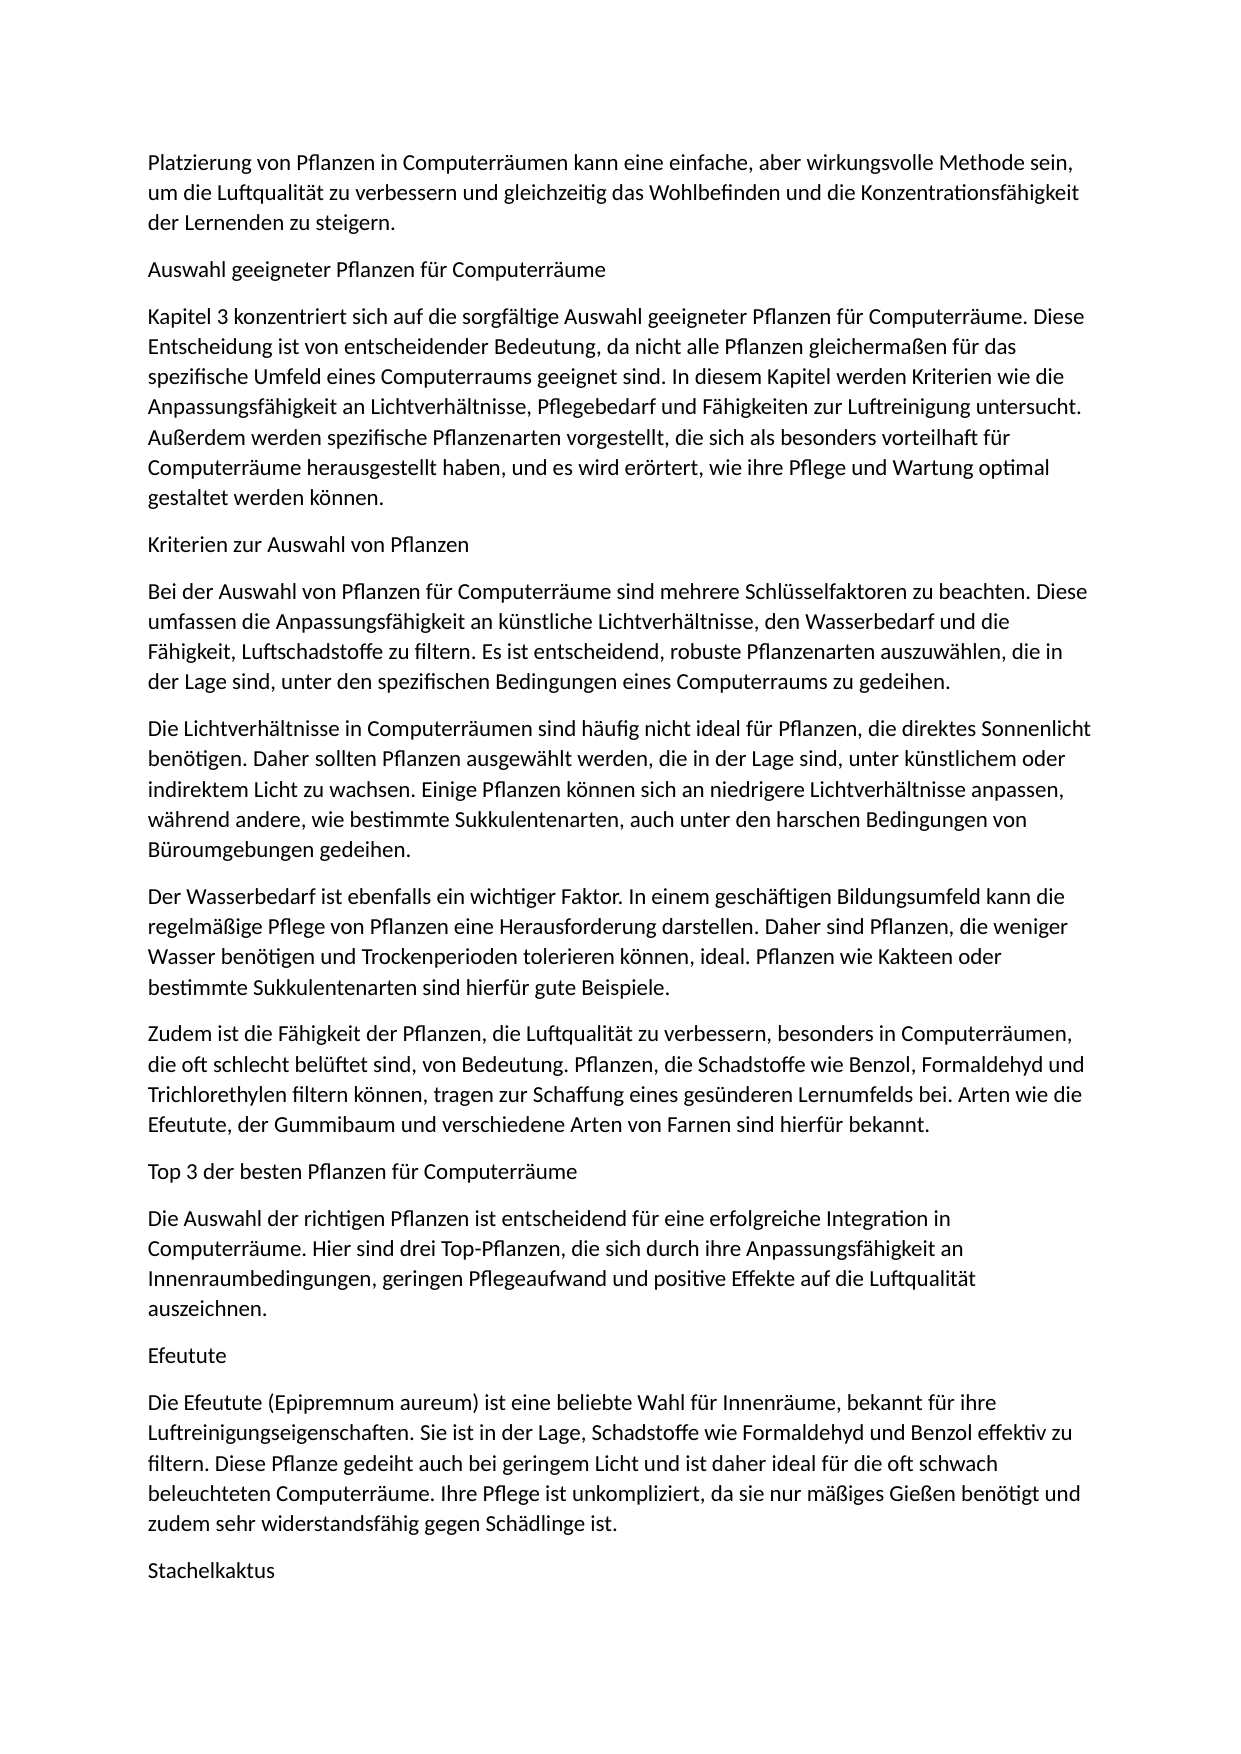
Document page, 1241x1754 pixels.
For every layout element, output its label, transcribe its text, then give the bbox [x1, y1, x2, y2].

text Kriterien zur Auswahl von Pflanzen [148, 530, 1093, 558]
text Bei der Auswahl von Pflanzen für Computerräume sind mehrere Schlüsselfaktoren zu beachten. Diese umfassen die Anpassungsfähigkeit an künstliche Lichtverhältnisse, den Wasserbedarf und die Fähigkeit, Luftschadstoffe zu filtern. Es ist entscheidend, robuste Pflanzenarten auszuwählen, die in der Lage sind, unter den spezifischen Bedingungen eines Computerraums zu gedeihen. [148, 577, 1093, 695]
text Die Lichtverhältnisse in Computerräumen sind häufig nicht ideal für Pflanzen, die direktes Sonnenlicht benötigen. Daher sollten Pflanzen ausgewählt werden, die in der Lage sind, unter künstlichem oder indirektem Licht zu wachsen. Einige Pflanzen können sich an niedrigere Lichtverhältnisse anpassen, während andere, wie bestimmte Sukkulentenarten, auch unter den harschen Bedingungen von Büroumgebungen gedeihen. [148, 714, 1093, 863]
text Efeutute [148, 1341, 1093, 1369]
text Zudem ist die Fähigkeit der Pflanzen, die Luftqualität zu verbessern, besonders in Computerräumen, die oft schlecht belüftet sind, von Bedeutung. Pflanzen, die Schadstoffe wie Benzol, Formaldehyd und Trichlorethylen filtern können, tragen zur Schaffung eines gesünderen Lernumfelds bei. Arten wie die Efeutute, der Gummibaum und verschiedene Arten von Farnen sind hierfür bekannt. [148, 1019, 1093, 1138]
text Top 3 der besten Pflanzen für Computerräume [148, 1157, 1093, 1185]
text Auswahl geeigneter Pflanzen für Computerräume [148, 255, 1093, 283]
text Kapitel 3 konzentriert sich auf die sorgfältige Auswahl geeigneter Pflanzen für Computerräume. Diese Entscheidung ist von entscheidender Bedeutung, da nicht alle Pflanzen gleichermaßen für das spezifische Umfeld eines Computerraums geeignet sind. In diesem Kapitel werden Kriterien wie die Anpassungsfähigkeit an Lichtverhältnisse, Pflegebedarf und Fähigkeiten zur Luftreinigung untersucht. Außerdem werden spezifische Pflanzenarten vorgestellt, die sich als besonders vorteilhaft für Computerräume herausgestellt haben, und es wird erörtert, wie ihre Pflege und Wartung optimal gestaltet werden können. [148, 302, 1093, 511]
text Stachelkaktus [148, 1556, 1093, 1584]
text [148, 148, 1093, 236]
text Die Auswahl der richtigen Pflanzen ist entscheidend für eine erfolgreiche Integration in Computerräume. Hier sind drei Top-Pflanzen, die sich durch ihre Anpassungsfähigkeit an Innenraumbedingungen, geringen Pflegeaufwand und positive Effekte auf die Luftqualität auszeichnen. [148, 1204, 1093, 1322]
text Der Wasserbedarf ist ebenfalls ein wichtiger Faktor. In einem geschäftigen Bildungsumfeld kann die regelmäßige Pflege von Pflanzen eine Herausforderung darstellen. Daher sind Pflanzen, die weniger Wasser benötigen und Trockenperioden tolerieren können, ideal. Pflanzen wie Kakteen oder bestimmte Sukkulentenarten sind hierfür gute Beispiele. [148, 882, 1093, 1001]
text Die Efeutute (Epipremnum aureum) ist eine beliebte Wahl für Innenräume, bekannt für ihre Luftreinigungseigenschaften. Sie ist in der Lage, Schadstoffe wie Formaldehyd und Benzol effektiv zu filtern. Diese Pflanze gedeiht auch bei geringem Licht und ist daher ideal für die oft schwach beleuchteten Computerräume. Ihre Pflege ist unkompliziert, da sie nur mäßiges Gießen benötigt und zudem sehr widerstandsfähig gegen Schädlinge ist. [148, 1388, 1093, 1537]
